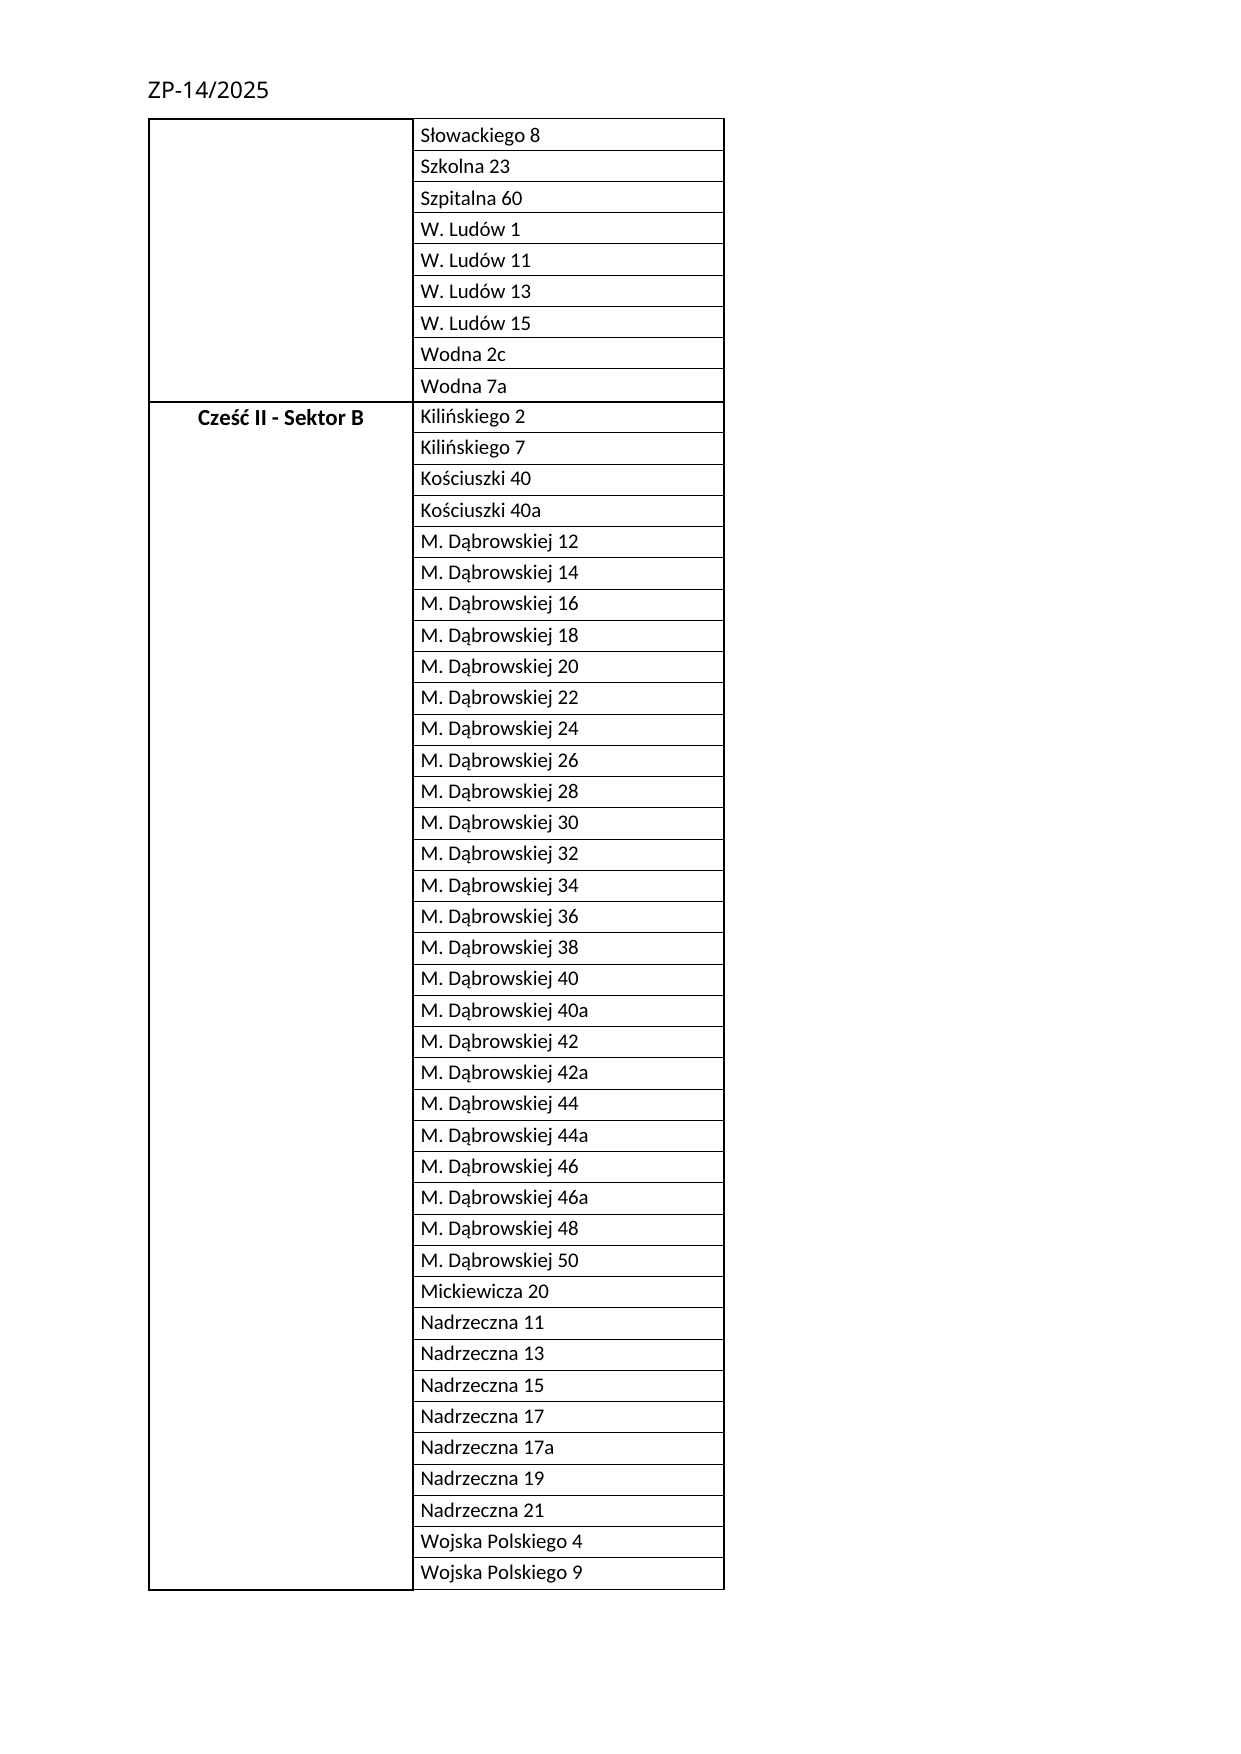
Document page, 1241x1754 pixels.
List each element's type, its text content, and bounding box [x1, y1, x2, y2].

table_cell M. Dąbrowskiej 22 [414, 683, 723, 713]
table_cell M. Dąbrowskiej 42 [414, 1027, 723, 1057]
table_cell Szkolna 23 [414, 151, 723, 181]
table_cell W. Ludów 13 [414, 276, 723, 306]
table_cell M. Dąbrowskiej 38 [414, 933, 723, 963]
table_cell M. Dąbrowskiej 46a [414, 1183, 723, 1213]
table_cell Cześć II - Sektor B [150, 403, 412, 1588]
table_cell W. Ludów 15 [414, 307, 723, 337]
table_cell Szpitalna 60 [414, 182, 723, 212]
table_cell M. Dąbrowskiej 44a [414, 1121, 723, 1151]
table_cell M. Dąbrowskiej 20 [414, 652, 723, 682]
table_cell M. Dąbrowskiej 32 [414, 840, 723, 870]
table_cell Mickiewicza 20 [414, 1277, 723, 1307]
table_cell M. Dąbrowskiej 24 [414, 715, 723, 745]
table_cell M. Dąbrowskiej 40 [414, 965, 723, 995]
table_cell M. Dąbrowskiej 50 [414, 1246, 723, 1276]
table_cell Kilińskiego 2 [414, 403, 723, 432]
table_cell Kościuszki 40 [414, 465, 723, 495]
table_cell Kilińskiego 7 [414, 433, 723, 463]
table_cell Wojska Polskiego 4 [414, 1527, 723, 1557]
table_cell M. Dąbrowskiej 36 [414, 902, 723, 932]
table_cell Nadrzeczna 19 [414, 1465, 723, 1495]
table_cell M. Dąbrowskiej 40a [414, 996, 723, 1026]
table_cell M. Dąbrowskiej 12 [414, 527, 723, 557]
table_cell M. Dąbrowskiej 16 [414, 590, 723, 620]
table_cell M. Dąbrowskiej 14 [414, 558, 723, 588]
table_cell M. Dąbrowskiej 34 [414, 871, 723, 901]
table_cell Słowackiego 8 [414, 119, 723, 149]
table_cell M. Dąbrowskiej 44 [414, 1090, 723, 1120]
table_cell Nadrzeczna 13 [414, 1340, 723, 1370]
table_cell Nadrzeczna 17a [414, 1433, 723, 1463]
table_cell M. Dąbrowskiej 46 [414, 1152, 723, 1182]
table_cell M. Dąbrowskiej 48 [414, 1215, 723, 1245]
table_cell M. Dąbrowskiej 30 [414, 808, 723, 838]
table_cell M. Dąbrowskiej 28 [414, 777, 723, 807]
table_cell M. Dąbrowskiej 26 [414, 746, 723, 776]
table_cell W. Ludów 1 [414, 213, 723, 243]
table_cell W. Ludów 11 [414, 244, 723, 274]
table_cell Wodna 2c [414, 338, 723, 368]
table_cell Nadrzeczna 11 [414, 1308, 723, 1338]
table_cell M. Dąbrowskiej 42a [414, 1058, 723, 1088]
table_cell Wojska Polskiego 9 [414, 1558, 723, 1588]
table_cell M. Dąbrowskiej 18 [414, 621, 723, 651]
table_cell Nadrzeczna 17 [414, 1402, 723, 1432]
table_cell Nadrzeczna 21 [414, 1496, 723, 1526]
table_cell Kościuszki 40a [414, 496, 723, 526]
table_cell Nadrzeczna 15 [414, 1371, 723, 1401]
table_cell Wodna 7a [414, 369, 723, 401]
